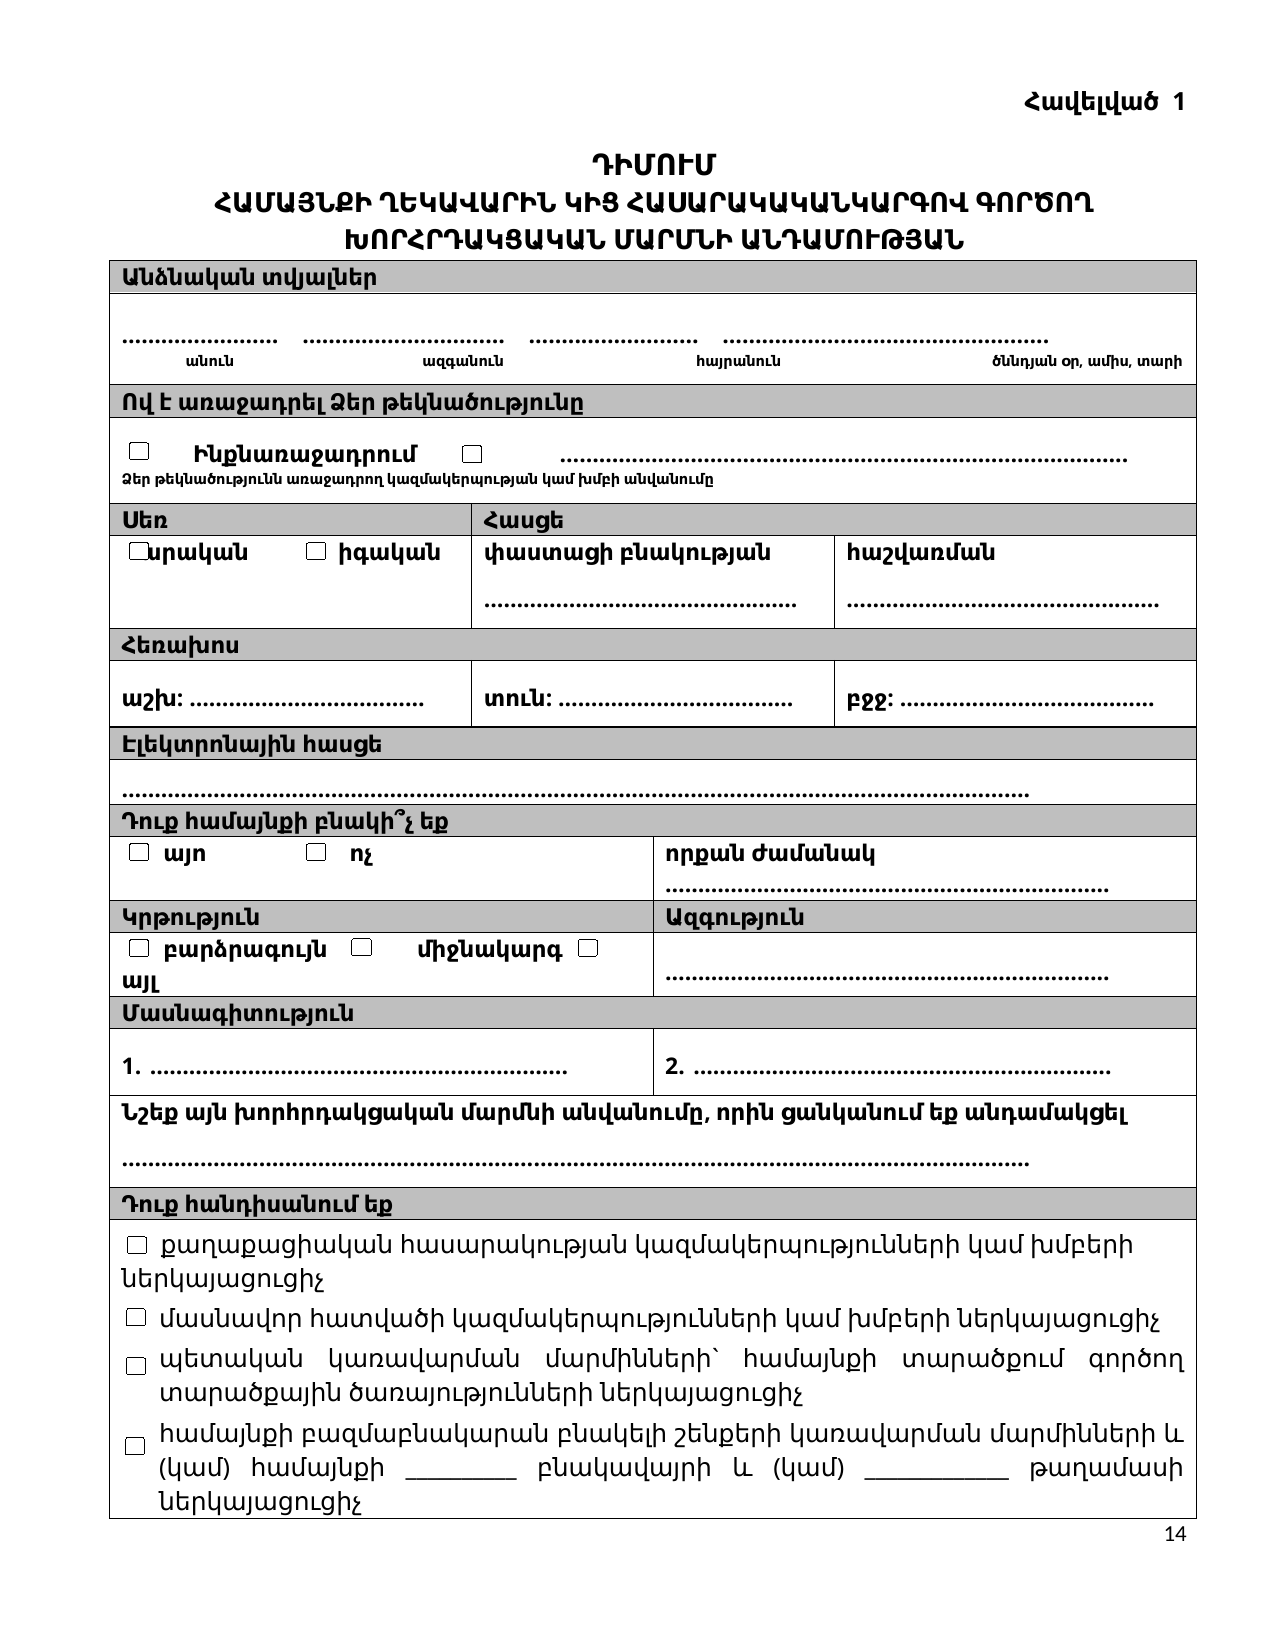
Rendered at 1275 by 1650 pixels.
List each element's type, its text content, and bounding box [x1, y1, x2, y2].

table_cell Կրթություն [110, 901, 653, 932]
table_cell Դուք հանդիսանում եք [110, 1188, 1196, 1219]
text ԴԻՄՈՒՄ [121, 144, 1186, 184]
table_cell Ով է առաջադրել Ձեր թեկնածությունը [110, 385, 1196, 417]
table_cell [110, 1220, 1196, 1518]
table_cell Էլեկտրոնային հասցե [110, 728, 1196, 759]
table_header Անձնական տվյալներ [110, 261, 1196, 292]
table_cell ………………………………………………………. [654, 1029, 1196, 1094]
table_cell Հեռախոս [110, 629, 1196, 660]
table_cell Նշեք այն խորհրդակցական մարմնի անվանումը, որին ցանկանում եք անդամակցել …………………………………………………………………………………………………………………………. [110, 1096, 1196, 1187]
table_cell բջջ: ………………………………... [835, 661, 1196, 726]
table_cell արական իգական [110, 536, 471, 627]
table_cell …………………………………………………………………………………………………………………………. [110, 760, 1196, 804]
table_cell Դուք համայնքի բնակի՞չ եք [110, 805, 1196, 836]
table_cell տուն: ……………………………... [472, 661, 834, 726]
table_cell Ինքնառաջադրում ……………………………….………………………………………….. Ձեր թեկնածությունն առաջադրող կազմակերպության կամ խմբի անվանումը [110, 418, 1196, 503]
table_cell Հասցե [472, 504, 1196, 535]
table_cell որքան ժամանակ ………………………………………………………….. [654, 837, 1196, 900]
text Հավելված 1 [121, 84, 1186, 118]
table_cell Ազգություն [654, 901, 1196, 932]
table_cell բարձրագույն միջնակարգ այլ [110, 933, 653, 996]
table_cell աշխ: ……………………………… [110, 661, 471, 726]
table_cell ………………………………………………………. [110, 1029, 653, 1094]
table_cell այո ոչ [110, 837, 653, 900]
table_cell ………………………………………………………….. [654, 933, 1196, 996]
table_cell …………………… ……………….………… ……..……………… ………………………………………….. անուն ազգանուն հայրանուն ծննդյան օր, ամիս, տարի [110, 294, 1196, 384]
table_cell փաստացի բնակության ……………………………............... [472, 536, 834, 627]
text ՀԱՄԱՅՆՔԻ ՂԵԿԱՎԱՐԻՆ ԿԻՑ ՀԱՍԱՐԱԿԱԿԱՆԿԱՐԳՈՎ ԳՈՐԾՈՂ ԽՈՐՀՐԴԱԿՑԱԿԱՆ ՄԱՐՄՆԻ ԱՆԴԱՄՈՒԹՅԱՆ [121, 184, 1186, 257]
table_cell Մասնագիտություն [110, 997, 1196, 1028]
table_cell Սեռ [110, 504, 471, 535]
table_cell հաշվառման ……………………………............... [835, 536, 1196, 627]
